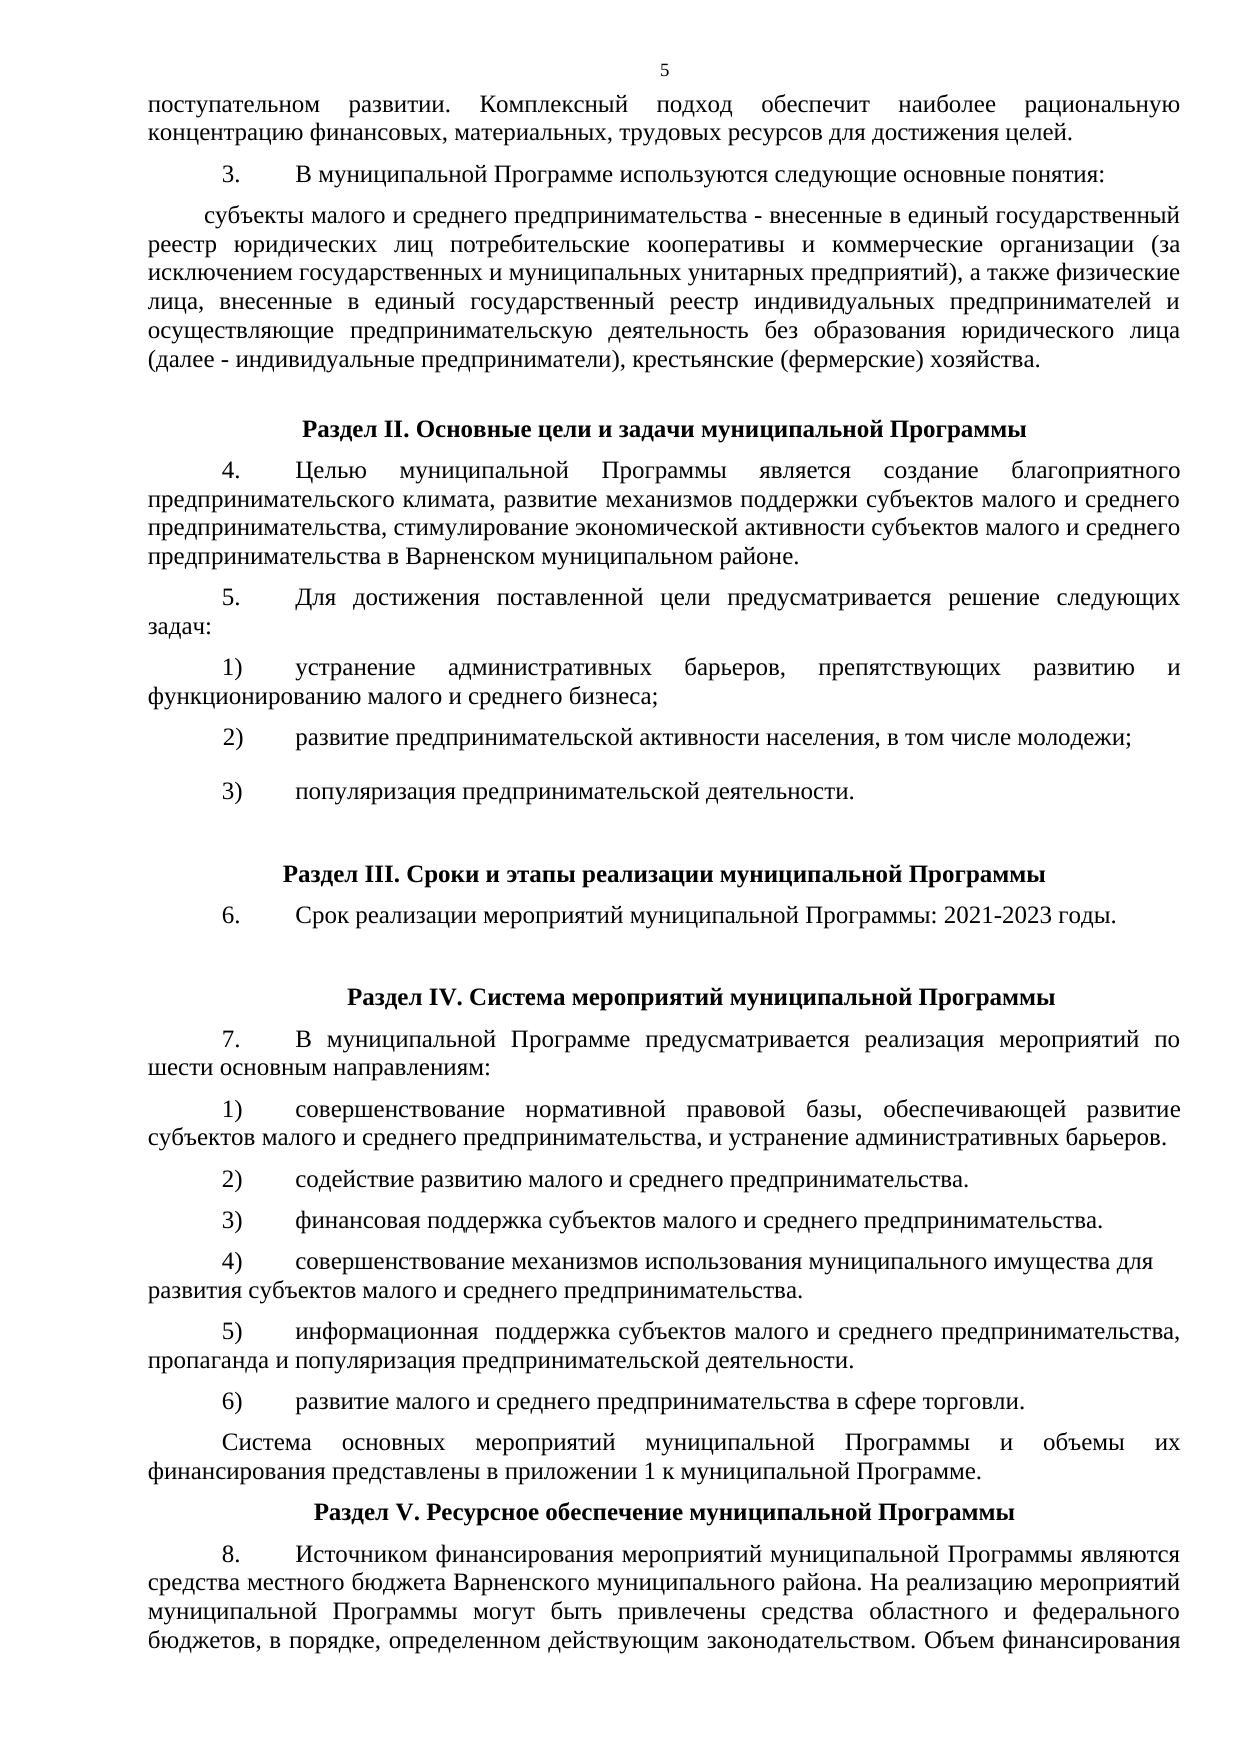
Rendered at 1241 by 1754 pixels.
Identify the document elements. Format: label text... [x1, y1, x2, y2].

text 3. В муниципальной Программе используются следующие основные понятия: [148, 159, 1181, 187]
text 4) совершенствование механизмов использования муниципального имущества для развития субъектов малого и среднего предпринимательства. [148, 1246, 1181, 1304]
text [148, 1539, 1181, 1654]
text 3) популяризация предпринимательской деятельности. [148, 776, 1181, 805]
text 5) информационная поддержка субъектов малого и среднего предпринимательства, пропаганда и популяризация предпринимательской деятельности. [148, 1316, 1181, 1374]
text 6. Срок реализации мероприятий муниципальной Программы: 2021-2023 годы. [148, 900, 1181, 929]
text 2) развитие предпринимательской активности населения, в том числе молодежи; [148, 722, 1181, 751]
text Раздел III. Сроки и этапы реализации муниципальной Программы [148, 859, 1181, 887]
text 6) развитие малого и среднего предпринимательства в сфере торговли. [148, 1386, 1181, 1415]
text субъекты малого и среднего предпринимательства - внесенные в единый государственный реестр юридических лиц потребительские кооперативы и коммерческие организации (за исключением государственных и муниципальных унитарных предприятий), а также физические лица, внесенные в единый государственный реестр индивидуальных предпринимателей и осуществляющие предпринимательскую деятельность без образования юридического лица (далее - индивидуальные предприниматели), крестьянские (фермерские) хозяйства. [148, 200, 1181, 372]
text 5. Для достижения поставленной цели предусматривается решение следующих задач: [148, 582, 1181, 640]
text 3) финансовая поддержка субъектов малого и среднего предпринимательства. [148, 1205, 1181, 1234]
text Раздел IV. Система мероприятий муниципальной Программы [148, 982, 1181, 1011]
text 4. Целью муниципальной Программы является создание благоприятного предпринимательского климата, развитие механизмов поддержки субъектов малого и среднего предпринимательства, стимулирование экономической активности субъектов малого и среднего предпринимательства в Варненском муниципальном районе. [148, 455, 1181, 570]
text Раздел II. Основные цели и задачи муниципальной Программы [148, 414, 1181, 442]
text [148, 89, 1181, 146]
text 1) устранение административных барьеров, препятствующих развитию и функционированию малого и среднего бизнеса; [148, 652, 1181, 710]
text 7. В муниципальной Программе предусматривается реализация мероприятий по шести основным направлениям: [148, 1024, 1181, 1081]
text Раздел V. Ресурсное обеспечение муниципальной Программы [148, 1497, 1181, 1526]
text 1) совершенствование нормативной правовой базы, обеспечивающей развитие субъектов малого и среднего предпринимательства, и устранение административных барьеров. [148, 1094, 1181, 1151]
text Система основных мероприятий муниципальной Программы и объемы их финансирования представлены в приложении 1 к муниципальной Программе. [148, 1427, 1181, 1485]
text 2) содействие развитию малого и среднего предпринимательства. [148, 1164, 1181, 1192]
